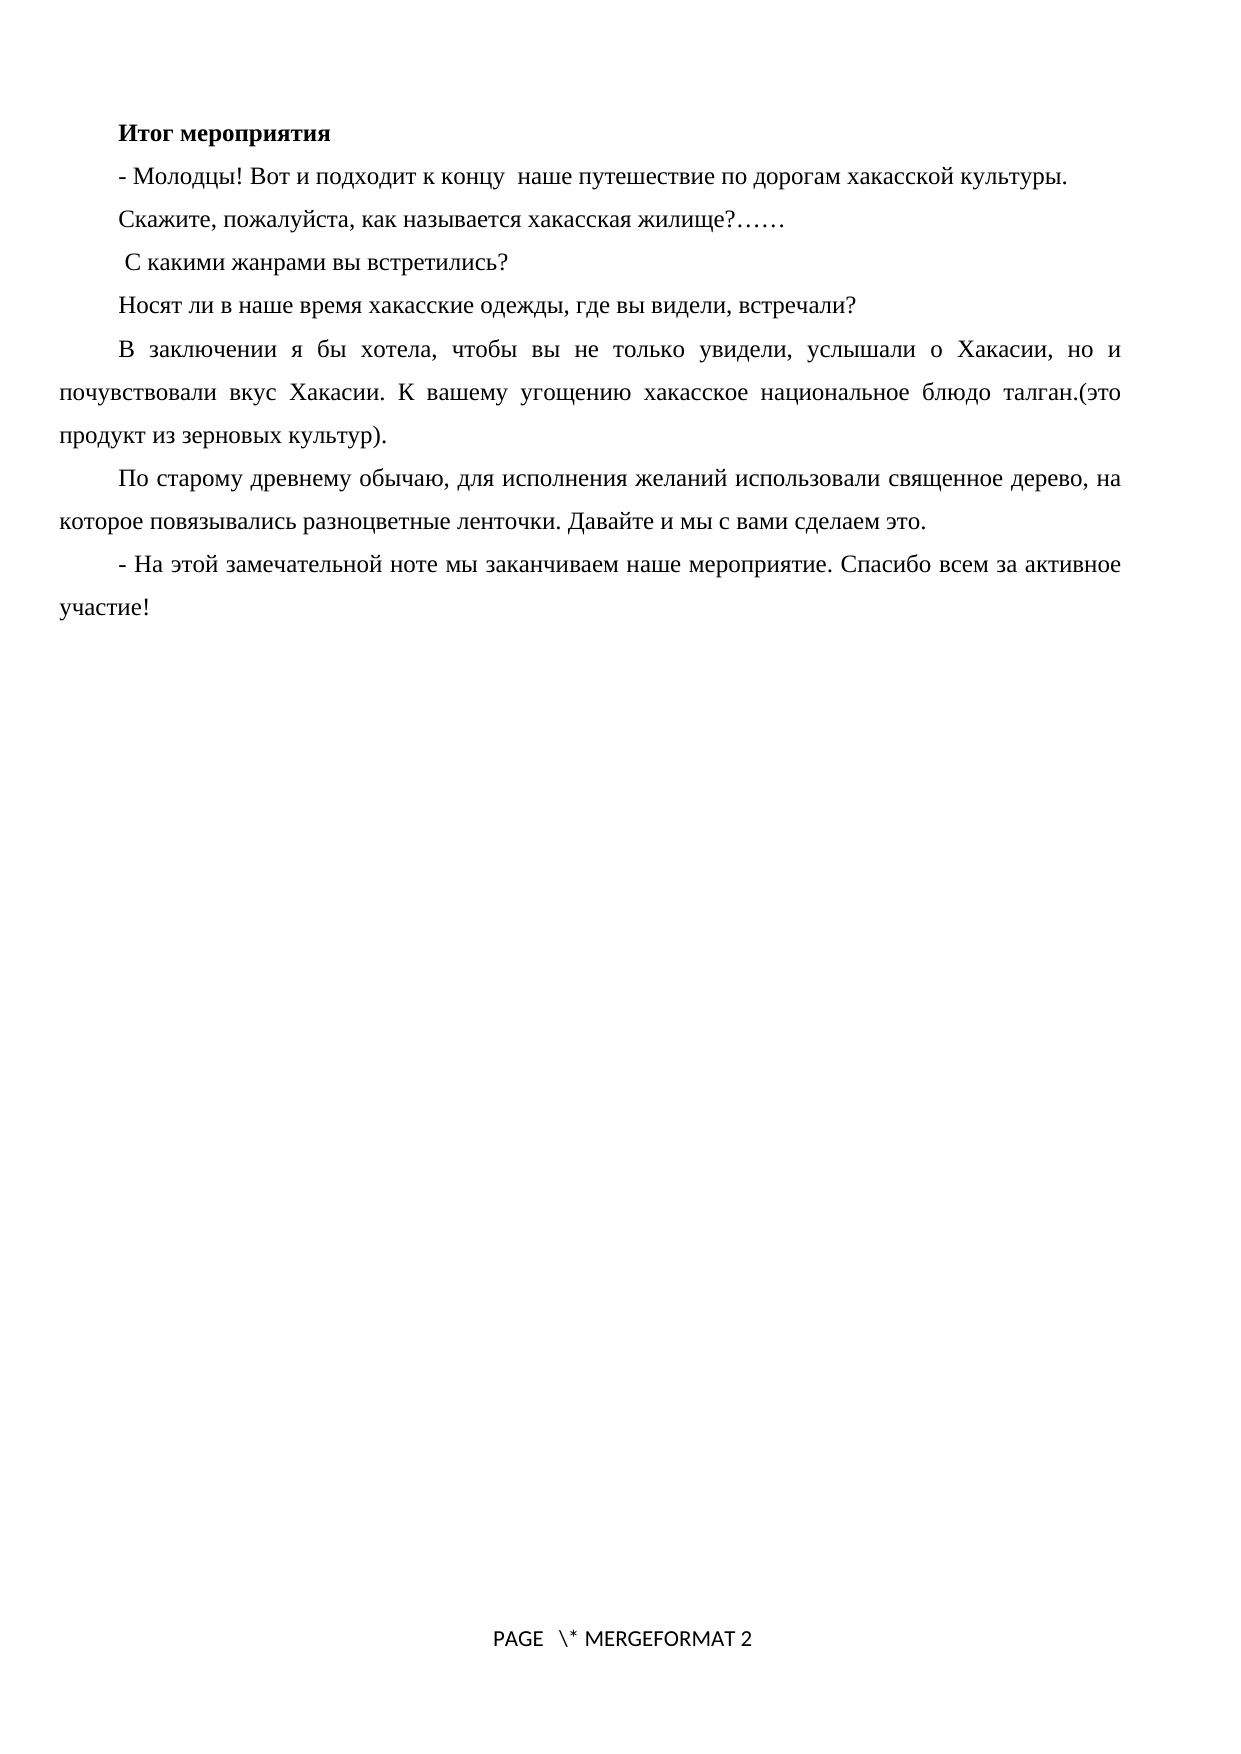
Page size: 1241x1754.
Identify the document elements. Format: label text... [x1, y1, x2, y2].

text Скажите, пожалуйста, как называется хакасская жилище?…… [59, 204, 1122, 233]
text По старому древнему обычаю, для исполнения желаний использовали священное дерево, на которое повязывались разноцветные ленточки. Давайте и мы с вами сделаем это. [59, 463, 1122, 535]
text С какими жанрами вы встретились? [59, 247, 1122, 276]
text Носят ли в наше время хакасские одежды, где вы видели, встречали? [59, 291, 1122, 319]
text - На этой замечательной ноте мы заканчиваем наше мероприятие. Спасибо всем за активное участие! [59, 549, 1122, 621]
text Итог мероприятия [118, 118, 1122, 147]
text В заключении я бы хотела, чтобы вы не только увидели, услышали о Хакасии, но и почувствовали вкус Хакасии. К вашему угощению хакасское национальное блюдо талган.(это продукт из зерновых культур). [59, 334, 1122, 449]
text - Молодцы! Вот и подходит к концу наше путешествие по дорогам хакасской культуры. [59, 161, 1122, 190]
